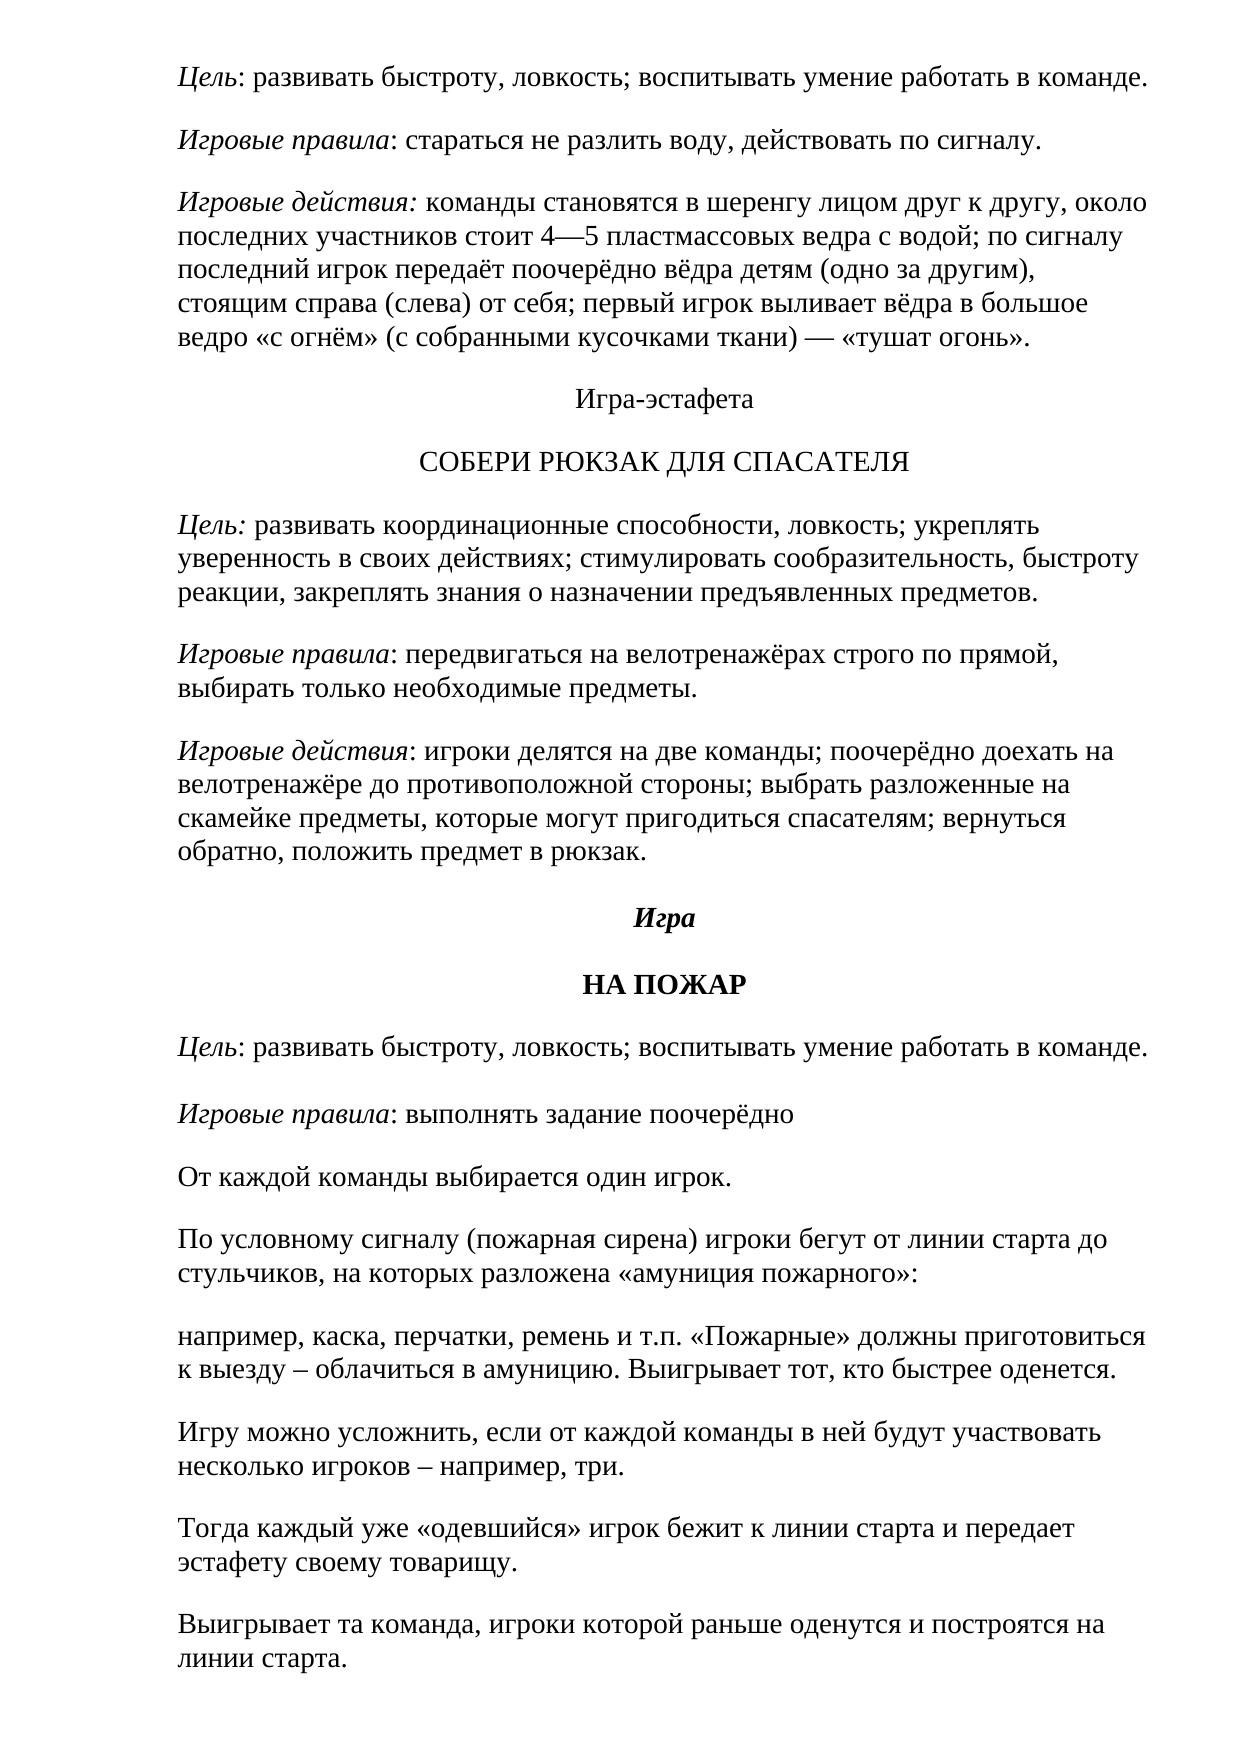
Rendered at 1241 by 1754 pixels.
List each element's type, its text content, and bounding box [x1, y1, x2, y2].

text СОБЕРИ РЮКЗАК ДЛЯ СПАСАТЕЛЯ [177, 444, 1152, 478]
text Игровые действия: игроки делятся на две команды; поочерёдно доехать на велотренажёре до противоположной стороны; выбрать разложенные на скамейке предметы, которые могут пригодиться спасателям; вернуться обратно, положить предмет в рюкзак. [177, 733, 1152, 867]
text Игру можно усложнить, если от каждой команды в ней будут участвовать несколько игроков – например, три. [177, 1414, 1152, 1481]
text Тогда каждый уже «одевшийся» игрок бежит к линии старта и передает эстафету своему товарищу. [177, 1510, 1152, 1577]
text Цель: развивать координационные способности, ловкость; укреплять уверенность в своих действиях; стимулировать сообразительность, быстроту реакции, закреплять знания о назначении предъявленных предметов. [177, 507, 1152, 607]
text НА ПОЖАР [177, 963, 1152, 1000]
text Цель: развивать быстроту, ловкость; воспитывать умение работать в команде. [177, 59, 1152, 93]
text Игровые правила: выполнять задание поочерёдно [177, 1092, 1152, 1130]
text например, каска, перчатки, ремень и т.п. «Пожарные» должны приготовиться к выезду – облачиться в амуницию. Выигрывает тот, кто быстрее оденется. [177, 1318, 1152, 1385]
text Игровые действия: команды становятся в шеренгу лицом друг к другу, около последних участников стоит 4—5 пластмассовых ведра с водой; по сигналу последний игрок передаёт поочерёдно вёдра детям (одно за другим), стоящим справа (слева) от себя; первый игрок выливает вёдра в большое ведро «с огнём» (с собранными кусочками ткани) — «тушат огонь». [177, 184, 1152, 352]
text По условному сигналу (пожарная сирена) игроки бегут от линии старта до стульчиков, на которых разложена «амуниция пожарного»: [177, 1222, 1152, 1289]
text Игровые правила: передвигаться на велотренажёрах строго по прямой, выбирать только необходимые предметы. [177, 637, 1152, 704]
text От каждой команды выбирается один игрок. [177, 1159, 1152, 1192]
text Игра [177, 896, 1152, 934]
text Игра-эстафета [177, 381, 1152, 415]
text Цель: развивать быстроту, ловкость; воспитывать умение работать в команде. [177, 1029, 1152, 1063]
text Выигрывает та команда, игроки которой раньше оденутся и построятся на линии старта. [177, 1607, 1152, 1674]
text Игровые правила: стараться не разлить воду, действовать по сигналу. [177, 122, 1152, 155]
